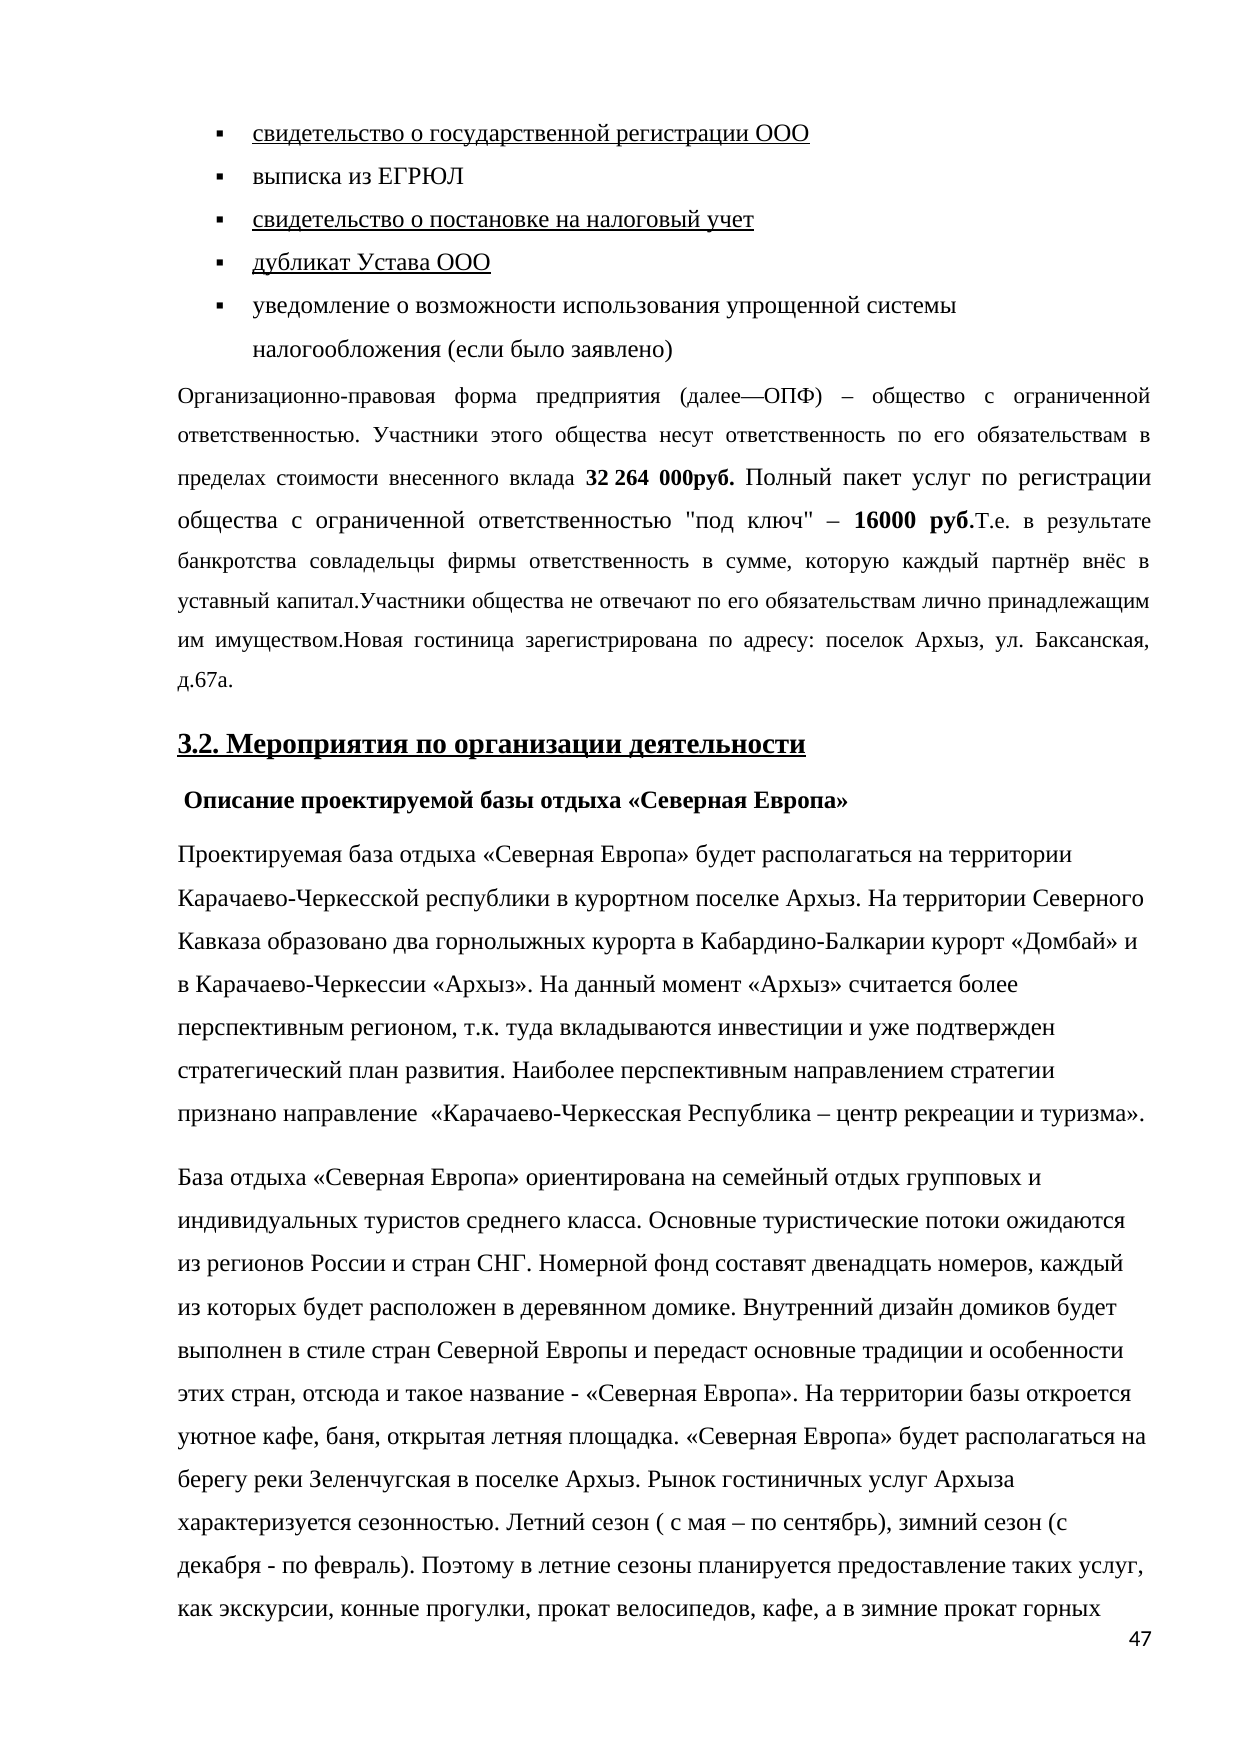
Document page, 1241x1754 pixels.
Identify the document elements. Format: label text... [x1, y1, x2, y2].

text 3.2. Мероприятия по организации деятельности [177, 726, 1152, 760]
list дубликат Устава ООО [215, 247, 1152, 276]
text Описание проектируемой базы отдыха «Северная Европа» [177, 786, 1152, 814]
list свидетельство о государственной регистрации ООО [215, 118, 1152, 147]
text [177, 1162, 1152, 1622]
text Проектируемая база отдыха «Северная Европа» будет располагаться на территории Карачаево-Черкесской республики в курортном поселке Архыз. На территории Северного Кавказа образовано два горнолыжных курорта в Кабардино-Балкарии курорт «Домбай» и в Карачаево-Черкессии «Архыз». На данный момент «Архыз» считается более перспективным регионом, т.к. туда вкладываются инвестиции и уже подтвержден стратегический план развития. Наиболее перспективным направлением стратегии признано направление «Карачаево-Черкесская Республика – центр рекреации и туризма». [177, 839, 1152, 1127]
list свидетельство о постановке на налоговый учет [215, 204, 1152, 233]
text Организационно-правовая форма предприятия (далее—ОПФ) – общество с ограниченной ответственностью. Участники этого общества несут ответственность по его обязательствам в пределах стоимости внесенного вклада 32 264 000руб. Полный пакет услуг по регистрации общества с ограниченной ответственностью "под ключ" – 16000 руб.Т.е. в результате банкротства совладельцы фирмы ответственность в сумме, которую каждый партнёр внёс в уставный капитал.Участники общества не отвечают по его обязательствам лично принадлежащим им имуществом.Новая гостиница зарегистрирована по адресу: поселок Архыз, ул. Баксанская, д.67а. [177, 382, 1152, 692]
list уведомление о возможности использования упрощенной системы налогообложения (если было заявлено) [215, 291, 1152, 362]
list выписка из ЕГРЮЛ [215, 161, 1152, 190]
